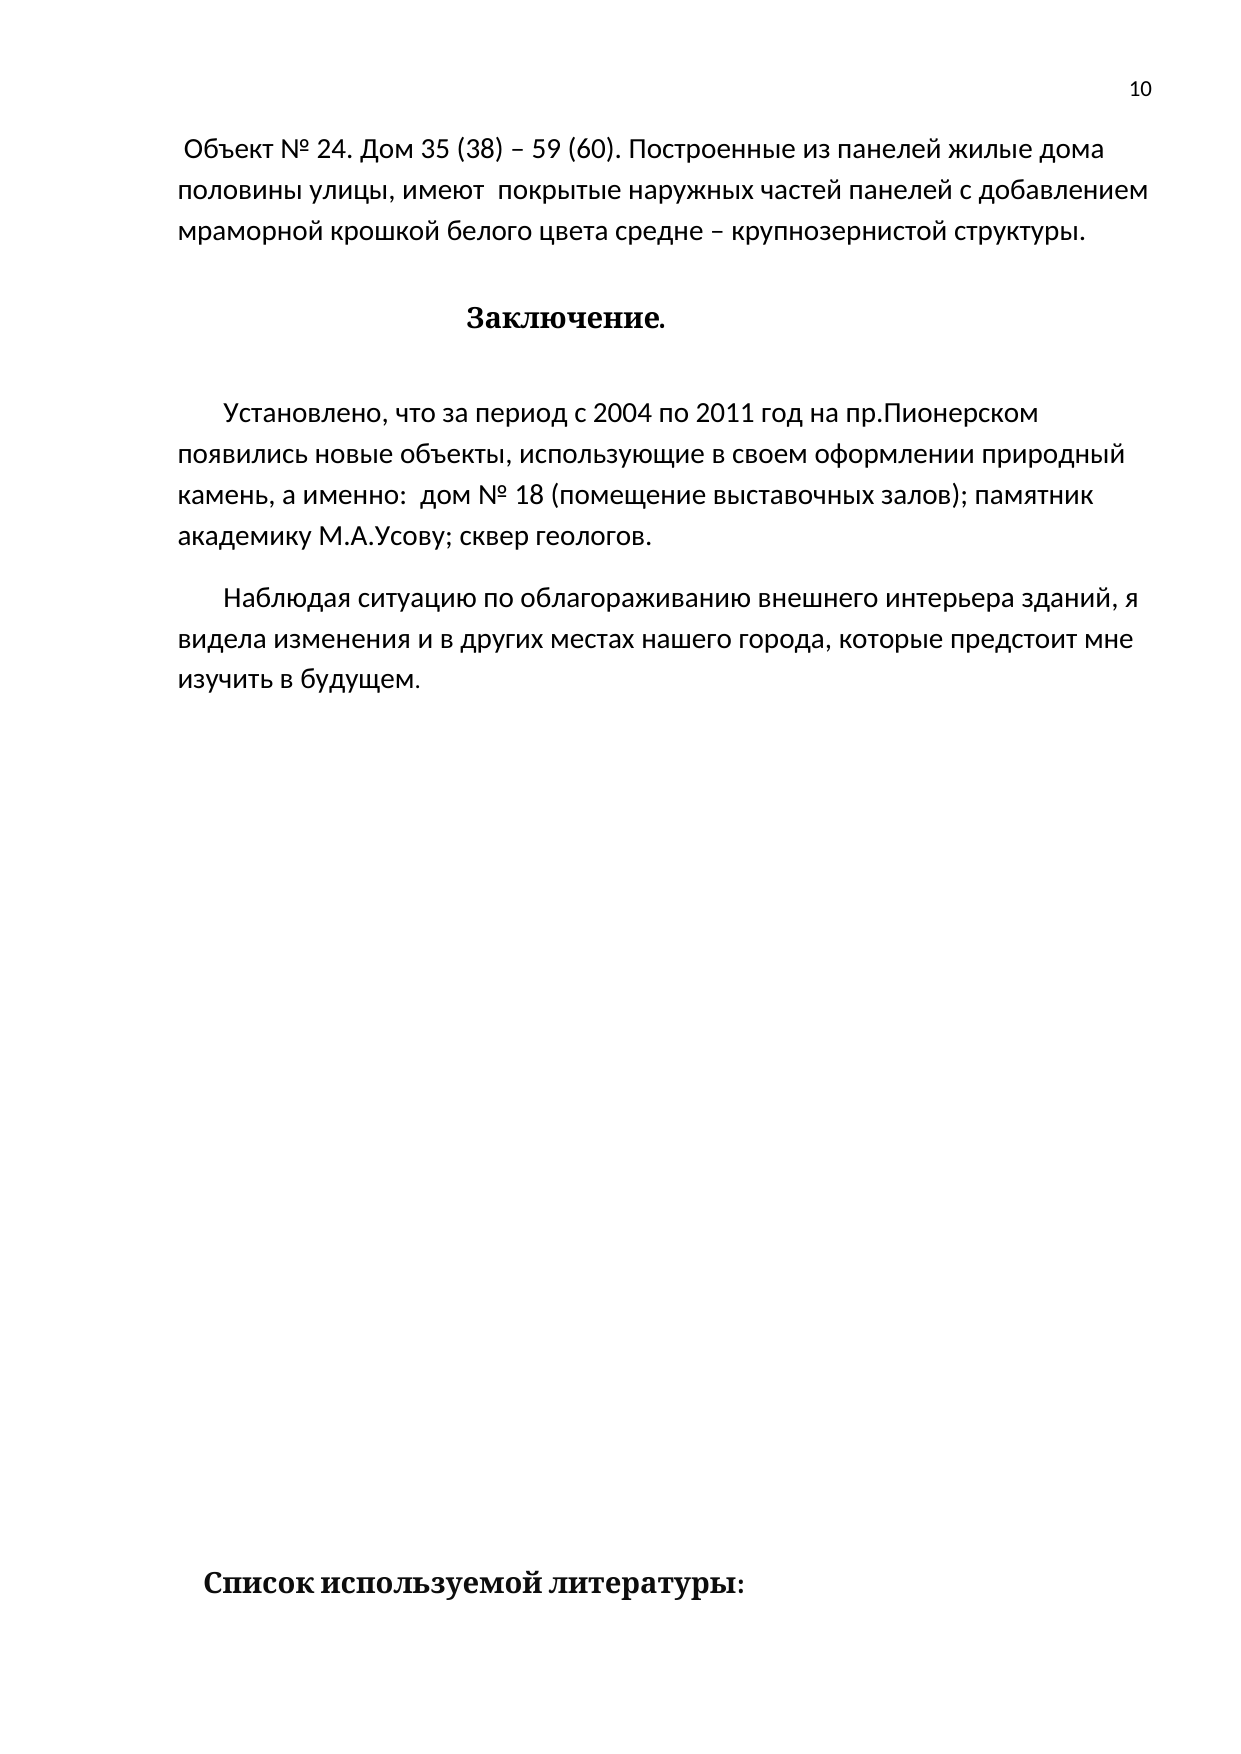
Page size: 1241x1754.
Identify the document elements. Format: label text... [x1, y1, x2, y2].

text Объект № 24. Дом 35 (38) – 59 (60). Построенные из панелей жилые дома половины улицы, имеют покрытые наружных частей панелей с добавлением мраморной крошкой белого цвета средне – крупнозернистой структуры. [177, 130, 1152, 247]
text Наблюдая ситуацию по облагораживанию внешнего интерьера зданий, я видела изменения и в других местах нашего города, которые предстоит мне изучить в будущем. [177, 579, 1152, 696]
subtitle Заключение. [177, 303, 1152, 336]
subtitle Список используемой литературы: [177, 1567, 1152, 1601]
text Установлено, что за период с 2004 по 2011 год на пр.Пионерском появились новые объекты, использующие в своем оформлении природный камень, а именно: дом № 18 (помещение выставочных залов); памятник академику М.А.Усову; сквер геологов. [177, 394, 1152, 553]
